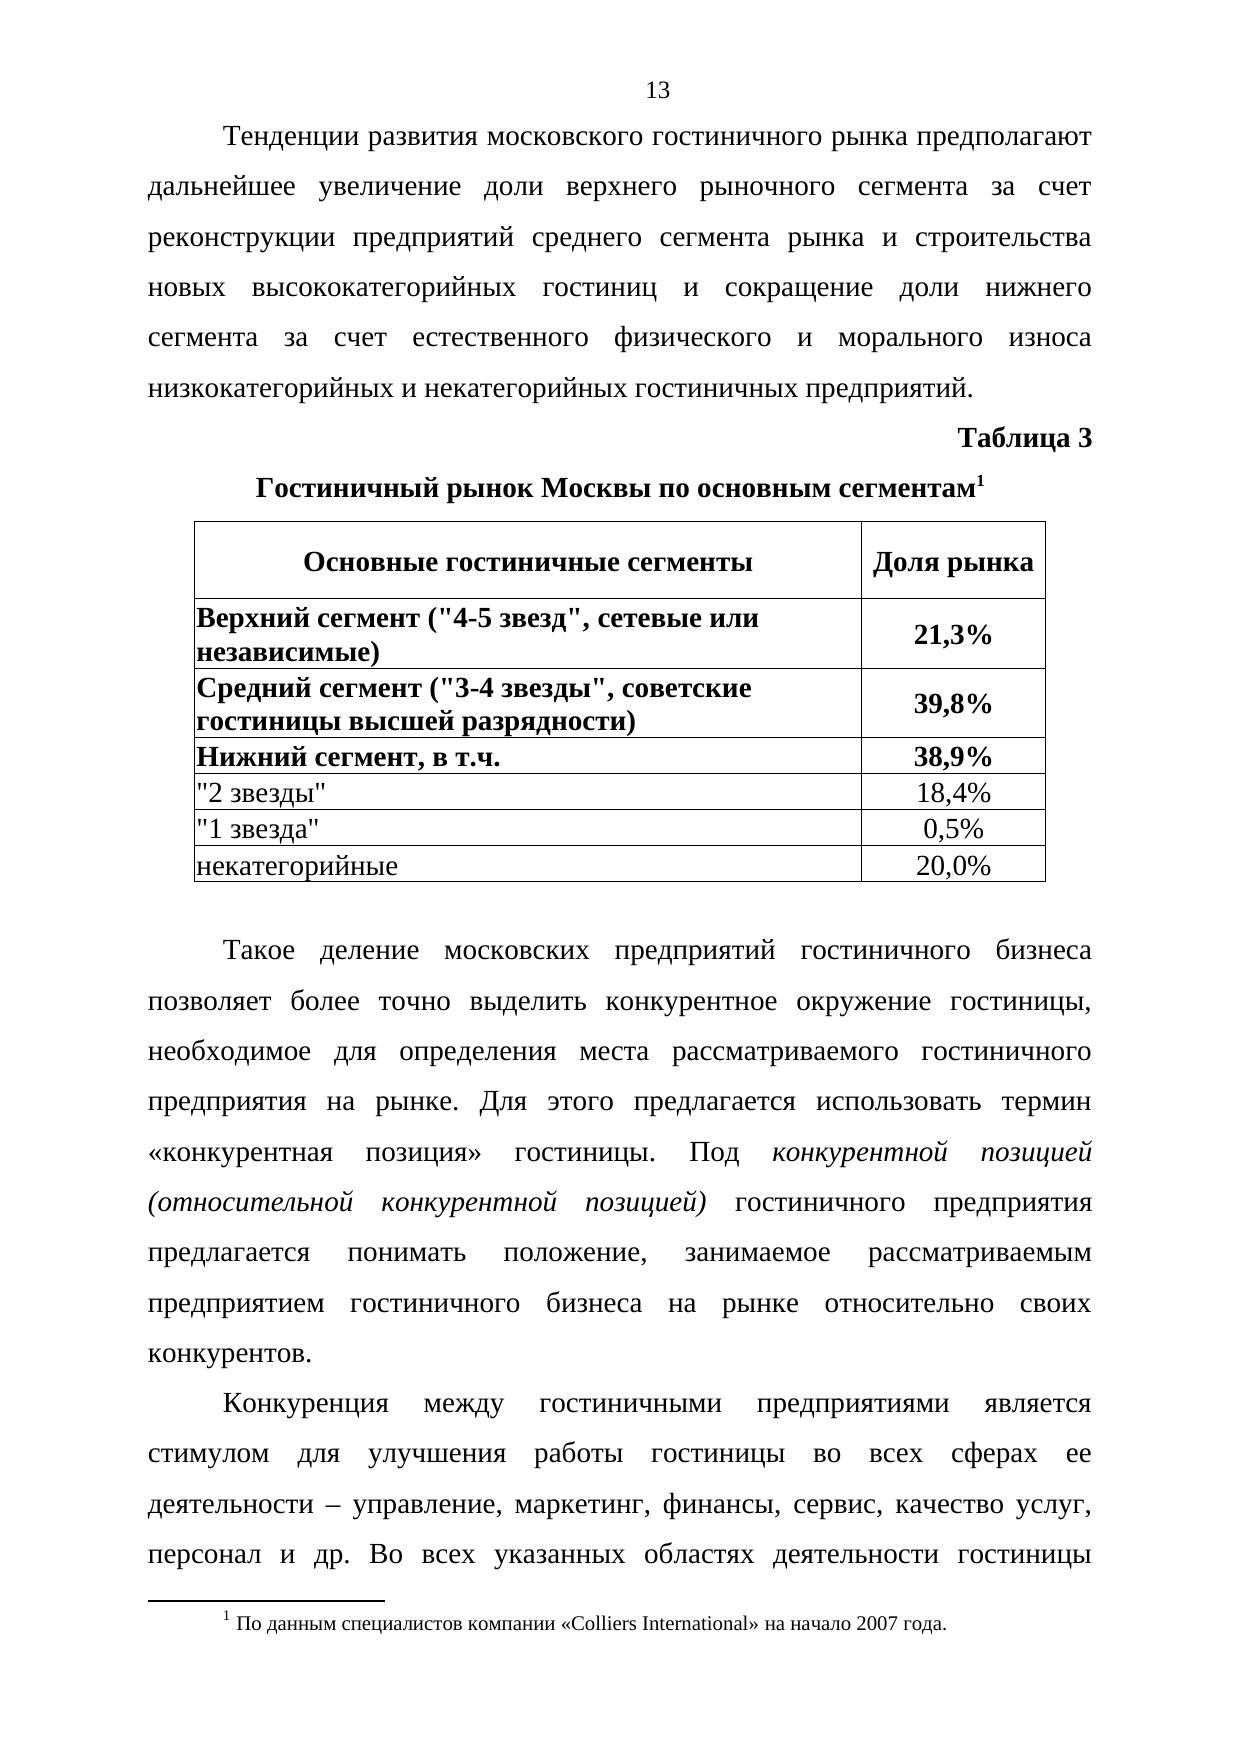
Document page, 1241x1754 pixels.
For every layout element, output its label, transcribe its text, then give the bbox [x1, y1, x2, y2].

table_cell некатегорийные [195, 846, 861, 881]
table_cell 39,8% [862, 669, 1045, 737]
table_cell 20,0% [862, 846, 1045, 881]
table_cell "1 звезда" [195, 810, 861, 845]
table_cell 18,4% [862, 774, 1045, 809]
table_header Доля рынка [862, 522, 1045, 598]
text Тенденции развития московского гостиничного рынка предполагают дальнейшее увеличение доли верхнего рыночного сегмента за счет реконструкции предприятий среднего сегмента рынка и строительства новых высококатегорийных гостиниц и сокращение доли нижнего сегмента за счет естественного физического и морального износа низкокатегорийных и некатегорийных гостиничных предприятий. [148, 118, 1092, 403]
text Гостиничный рынок Москвы по основным сегментам [148, 470, 1092, 504]
text Такое деление московских предприятий гостиничного бизнеса позволяет более точно выделить конкурентное окружение гостиницы, необходимое для определения места рассматриваемого гостиничного предприятия на рынке. Для этого предлагается использовать термин «конкурентная позиция» гостиницы. Под конкурентной позицией (относительной конкурентной позицией) гостиничного предприятия предлагается понимать положение, занимаемое рассматриваемым предприятием гостиничного бизнеса на рынке относительно своих конкурентов. [148, 932, 1092, 1368]
table_cell 38,9% [862, 738, 1045, 773]
table_cell 21,3% [862, 599, 1045, 667]
table_cell Средний сегмент ("3-4 звезды", советские гостиницы высшей разрядности) [195, 669, 861, 737]
table_header Основные гостиничные сегменты [195, 522, 861, 598]
table_cell Верхний сегмент ("4-5 звезд", сетевые или независимые) [195, 599, 861, 667]
text Таблица 3 [148, 420, 1092, 453]
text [148, 1385, 1092, 1570]
table_cell 0,5% [862, 810, 1045, 845]
table_cell "2 звезды" [195, 774, 861, 809]
table_cell Нижний сегмент, в т.ч. [195, 738, 861, 773]
